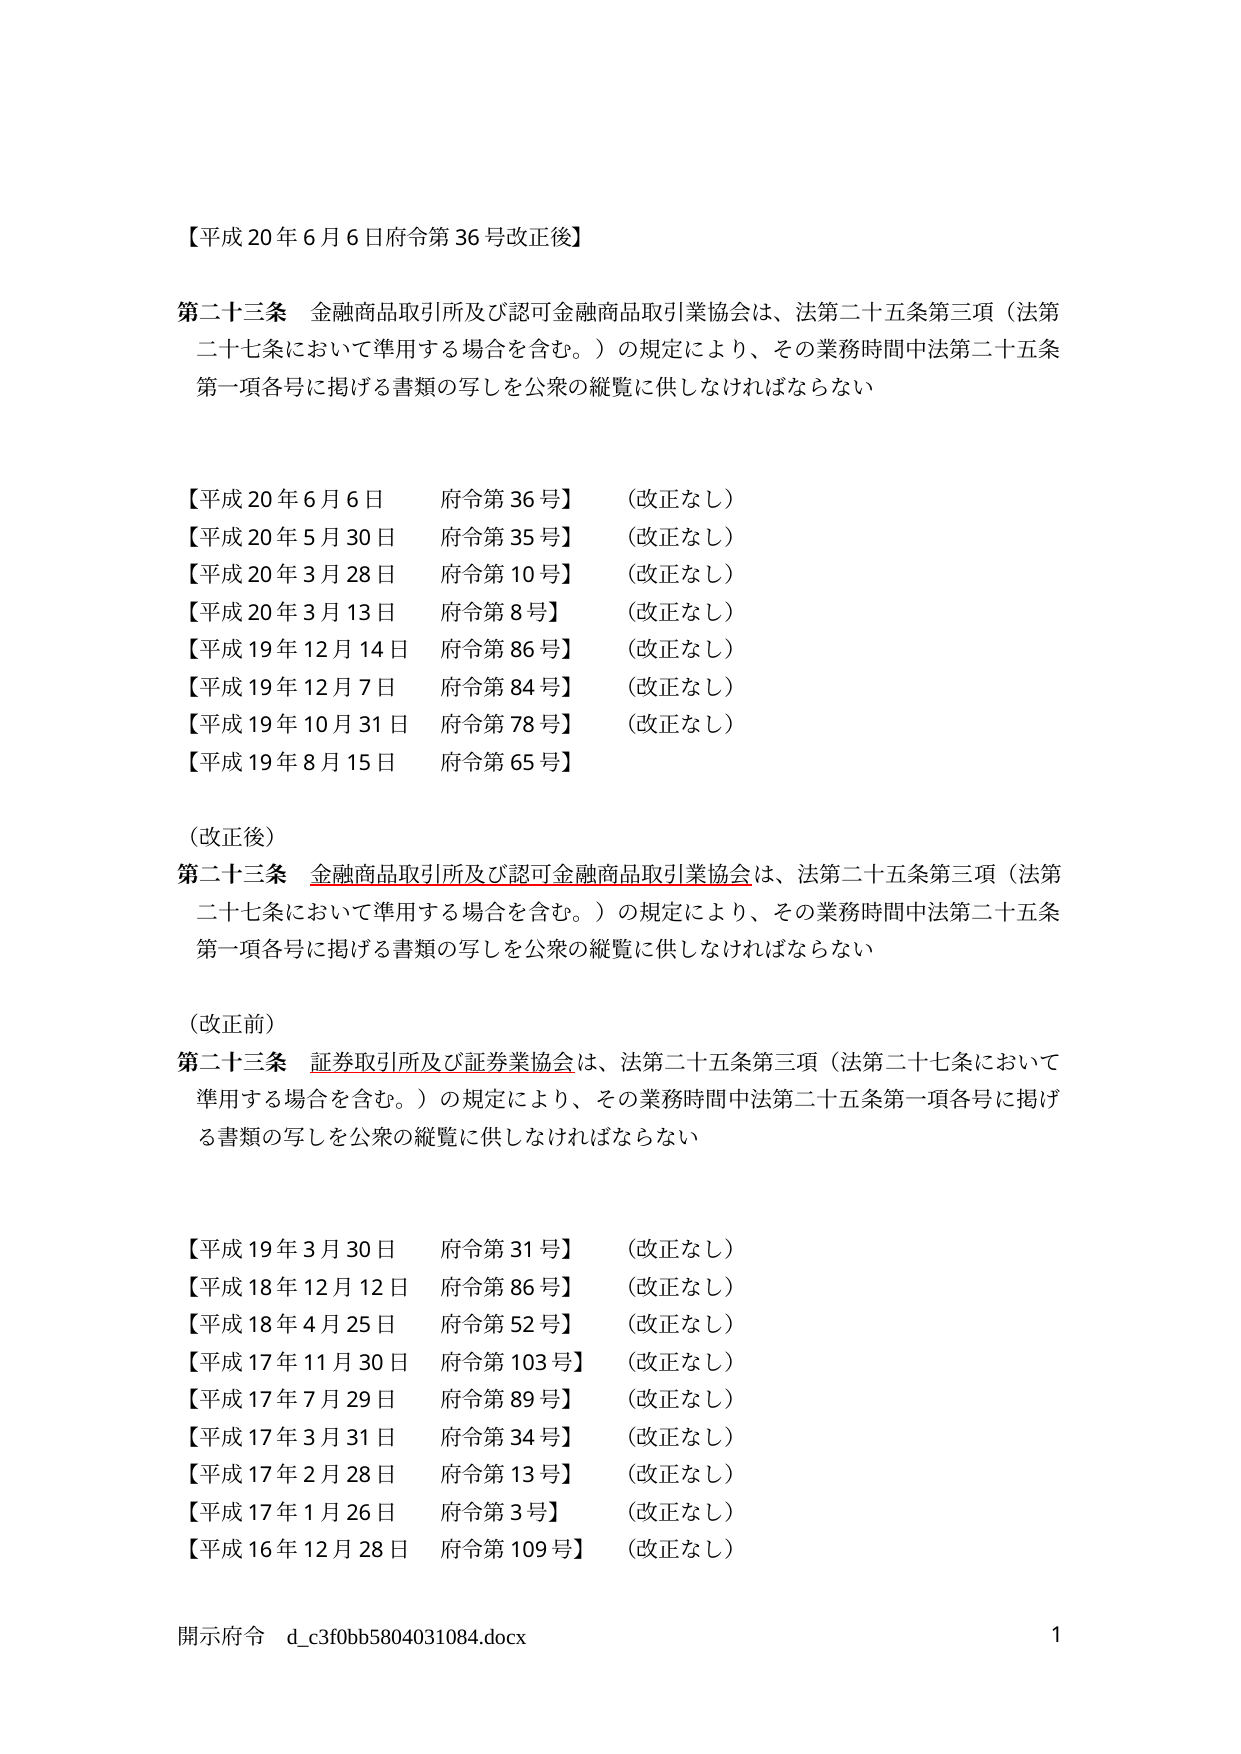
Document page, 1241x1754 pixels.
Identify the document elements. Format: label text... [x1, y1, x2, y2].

text 【平成16年12月28日 府令第109号】 （改正なし） [177, 1529, 1063, 1567]
text 【平成19年10月31日 府令第78号】 （改正なし） [177, 704, 1063, 742]
text （改正前） [177, 1004, 1063, 1042]
text 【平成17年11月30日 府令第103号】 （改正なし） [177, 1342, 1063, 1379]
text 【平成20年3月28日 府令第10号】 （改正なし） [177, 554, 1063, 592]
text 【平成20年5月30日 府令第35号】 （改正なし） [177, 517, 1063, 554]
text 第二十三条 金融商品取引所及び認可金融商品取引業協会は、法第二十五条第三項（法第二十七条において準用する場合を含む。）の規定により、その業務時間中法第二十五条第一項各号に掲げる書類の写しを公衆の縦覧に供しなければならない [177, 292, 1063, 404]
text 【平成17年2月28日 府令第13号】 （改正なし） [177, 1454, 1063, 1492]
text 【平成20年3月13日 府令第8号】 （改正なし） [177, 592, 1063, 629]
text 【平成18年12月12日 府令第86号】 （改正なし） [177, 1267, 1063, 1304]
text 【平成19年3月30日 府令第31号】 （改正なし） [177, 1229, 1063, 1267]
text 【平成19年12月14日 府令第86号】 （改正なし） [177, 629, 1063, 667]
text （改正後） [177, 817, 1063, 854]
text 【平成18年4月25日 府令第52号】 （改正なし） [177, 1304, 1063, 1342]
text 第二十三条 証券取引所及び証券業協会は、法第二十五条第三項（法第二十七条において準用する場合を含む。）の規定により、その業務時間中法第二十五条第一項各号に掲げる書類の写しを公衆の縦覧に供しなければならない [177, 1042, 1063, 1154]
text 【平成20年6月6日府令第36号改正後】 [177, 217, 1063, 254]
text 【平成17年1月26日 府令第3号】 （改正なし） [177, 1492, 1063, 1529]
text 【平成20年6月6日 府令第36号】 （改正なし） [177, 479, 1063, 517]
text 【平成19年12月7日 府令第84号】 （改正なし） [177, 667, 1063, 704]
text 【平成19年8月15日 府令第65号】 [177, 742, 1063, 779]
text 第二十三条 金融商品取引所及び認可金融商品取引業協会は、法第二十五条第三項（法第二十七条において準用する場合を含む。）の規定により、その業務時間中法第二十五条第一項各号に掲げる書類の写しを公衆の縦覧に供しなければならない [177, 854, 1063, 967]
text 【平成17年7月29日 府令第89号】 （改正なし） [177, 1379, 1063, 1417]
text 【平成17年3月31日 府令第34号】 （改正なし） [177, 1417, 1063, 1454]
